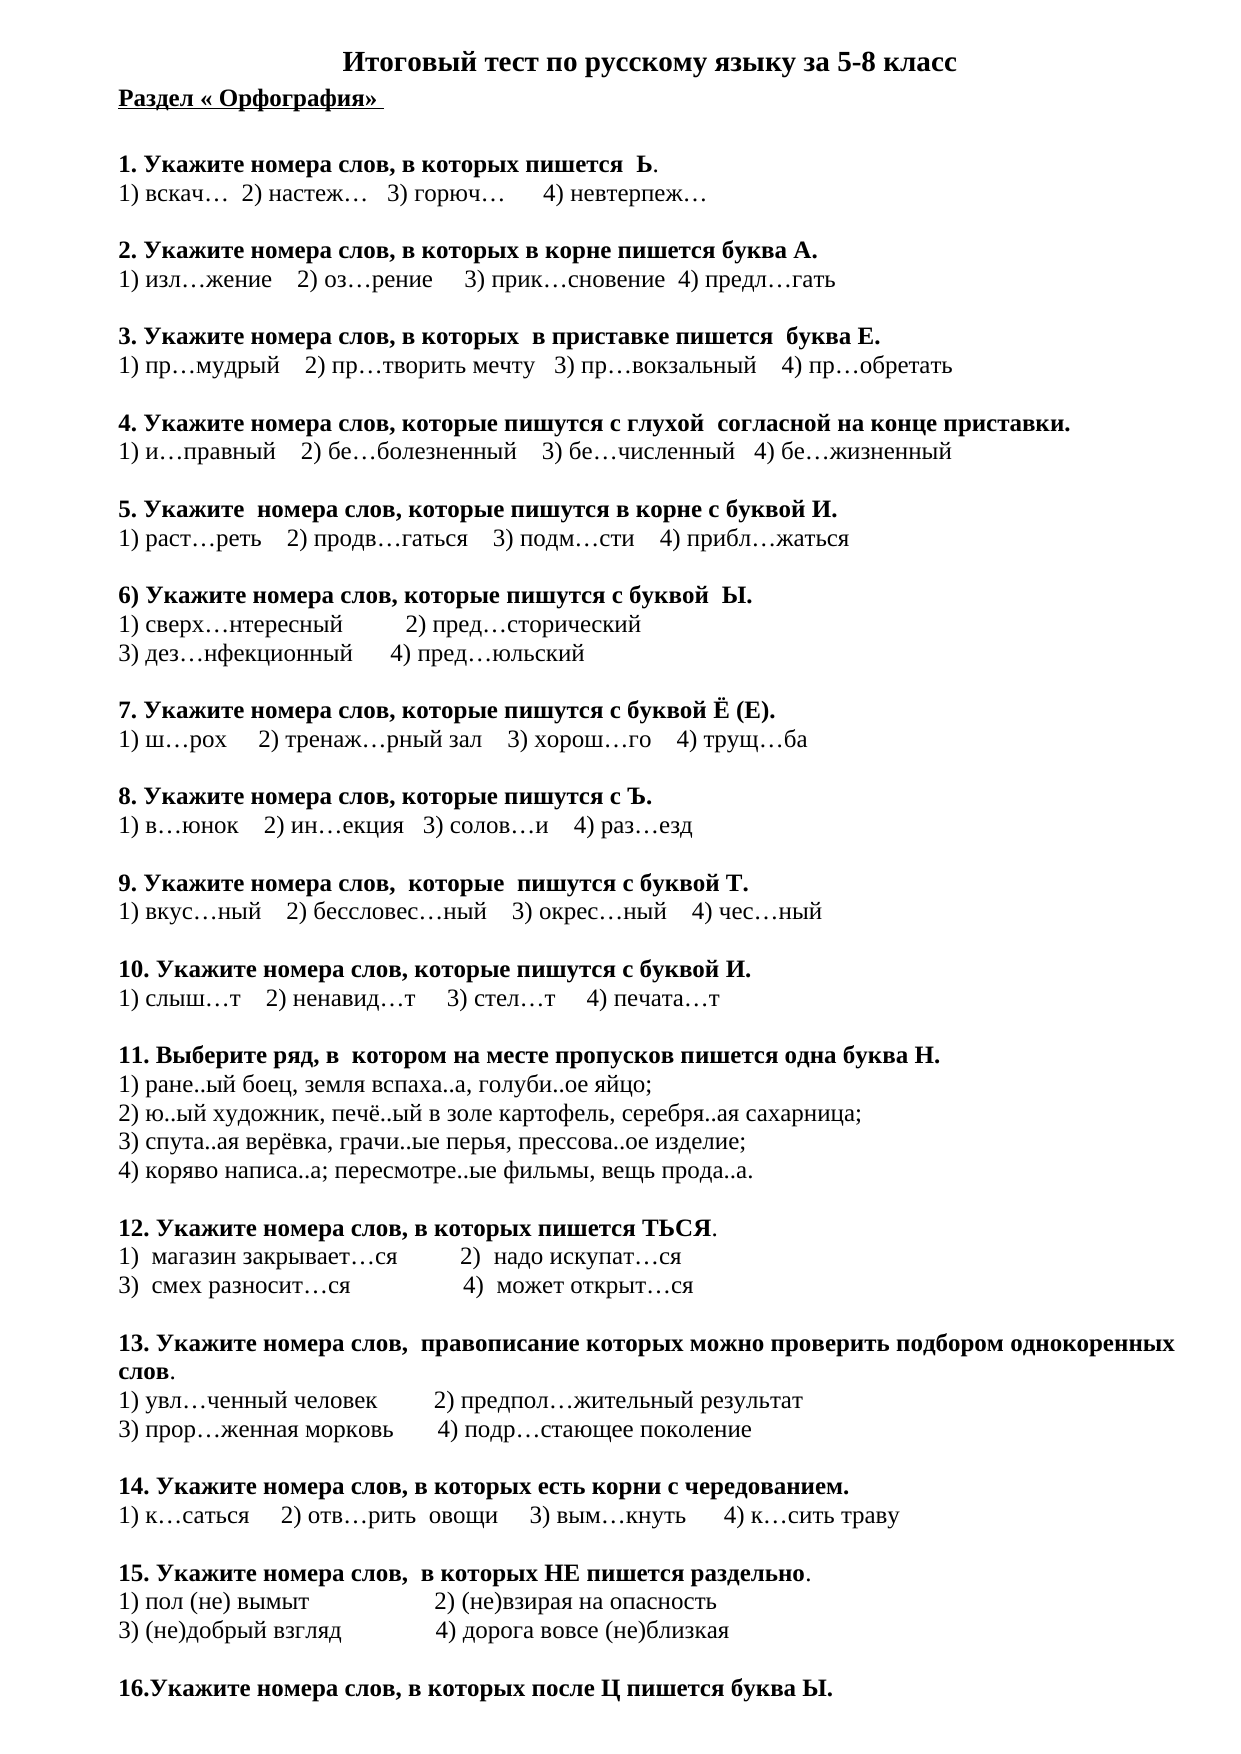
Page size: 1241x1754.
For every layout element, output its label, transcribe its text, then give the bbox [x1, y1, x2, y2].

text 4. Укажите номера слов, которые пишутся с глухой согласной на конце приставки. [118, 408, 1181, 436]
text 16.Укажите номера слов, в которых после Ц пишется буква Ы. [118, 1673, 1181, 1701]
text 1) изл…жение 2) оз…рение 3) прик…сновение 4) предл…гать [118, 264, 1181, 293]
text Раздел « Орфография» [118, 83, 1181, 112]
text 1) к…саться 2) отв…рить овощи 3) вым…кнуть 4) к…сить траву [118, 1500, 1181, 1529]
text 1) магазин закрывает…ся 2) надо искупат…ся [118, 1241, 1181, 1270]
text 11. Выберите ряд, в котором на месте пропусков пишется одна буква Н. [118, 1040, 1181, 1069]
text 2. Укажите номера слов, в которых в корне пишется буква А. [118, 235, 1181, 264]
text 2) ю..ый художник, печё..ый в золе картофель, серебря..ая сахарница; [118, 1098, 1181, 1126]
text 1) сверх…нтересный 2) пред…сторический [118, 609, 1181, 638]
text 1) увл…ченный человек 2) предпол…жительный результат [118, 1385, 1181, 1414]
text 3) смех разносит…ся 4) может открыт…ся [118, 1270, 1181, 1299]
text 1) вкус…ный 2) бессловес…ный 3) окрес…ный 4) чес…ный [118, 896, 1181, 925]
text 3) прор…женная морковь 4) подр…стающее поколение [118, 1414, 1181, 1443]
text 6) Укажите номера слов, которые пишутся с буквой Ы. [118, 580, 1181, 609]
text 1) ш…рох 2) тренаж…рный зал 3) хорош…го 4) трущ…ба [118, 724, 1181, 753]
text Итоговый тест по русскому языку за 5-8 класс [118, 44, 1181, 78]
text 9. Укажите номера слов, которые пишутся с буквой Т. [118, 868, 1181, 896]
text 1) слыш…т 2) ненавид…т 3) стел…т 4) печата…т [118, 983, 1181, 1011]
text 3. Укажите номера слов, в которых в приставке пишется буква Е. [118, 321, 1181, 350]
text 1) ране..ый боец, земля вспаха..а, голуби..ое яйцо; [118, 1069, 1181, 1098]
text 7. Укажите номера слов, которые пишутся с буквой Ё (Е). [118, 695, 1181, 724]
text 13. Укажите номера слов, правописание которых можно проверить подбором однокоренных слов. [118, 1328, 1181, 1385]
text 1) вскач… 2) настеж… 3) горюч… 4) невтерпеж… [118, 178, 1181, 206]
text 8. Укажите номера слов, которые пишутся с Ъ. [118, 781, 1181, 810]
text 1) пол (не) вымыт 2) (не)взирая на опасность [118, 1586, 1181, 1615]
text 1) раст…реть 2) продв…гаться 3) подм…сти 4) прибл…жаться [118, 523, 1181, 551]
text 14. Укажите номера слов, в которых есть корни с чередованием. [118, 1471, 1181, 1500]
text 3) дез…нфекционный 4) пред…юльский [118, 638, 1181, 666]
text 1) пр…мудрый 2) пр…творить мечту 3) пр…вокзальный 4) пр…обретать [118, 350, 1181, 379]
text 3) (не)добрый взгляд 4) дорога вовсе (не)близкая [118, 1615, 1181, 1644]
text 4) коряво написа..а; пересмотре..ые фильмы, вещь прода..а. [118, 1155, 1181, 1184]
text 5. Укажите номера слов, которые пишутся в корне с буквой И. [118, 494, 1181, 523]
text 15. Укажите номера слов, в которых НЕ пишется раздельно. [118, 1558, 1181, 1586]
text 10. Укажите номера слов, которые пишутся с буквой И. [118, 954, 1181, 983]
text 1) в…юнок 2) ин…екция 3) солов…и 4) раз…езд [118, 810, 1181, 839]
text 1) и…правный 2) бе…болезненный 3) бе…численный 4) бе…жизненный [118, 436, 1181, 465]
text 12. Укажите номера слов, в которых пишется ТЬСЯ. [118, 1213, 1181, 1241]
text 3) спута..ая верёвка, грачи..ые перья, прессова..ое изделие; [118, 1126, 1181, 1155]
text 1. Укажите номера слов, в которых пишется Ь. [118, 149, 1181, 178]
